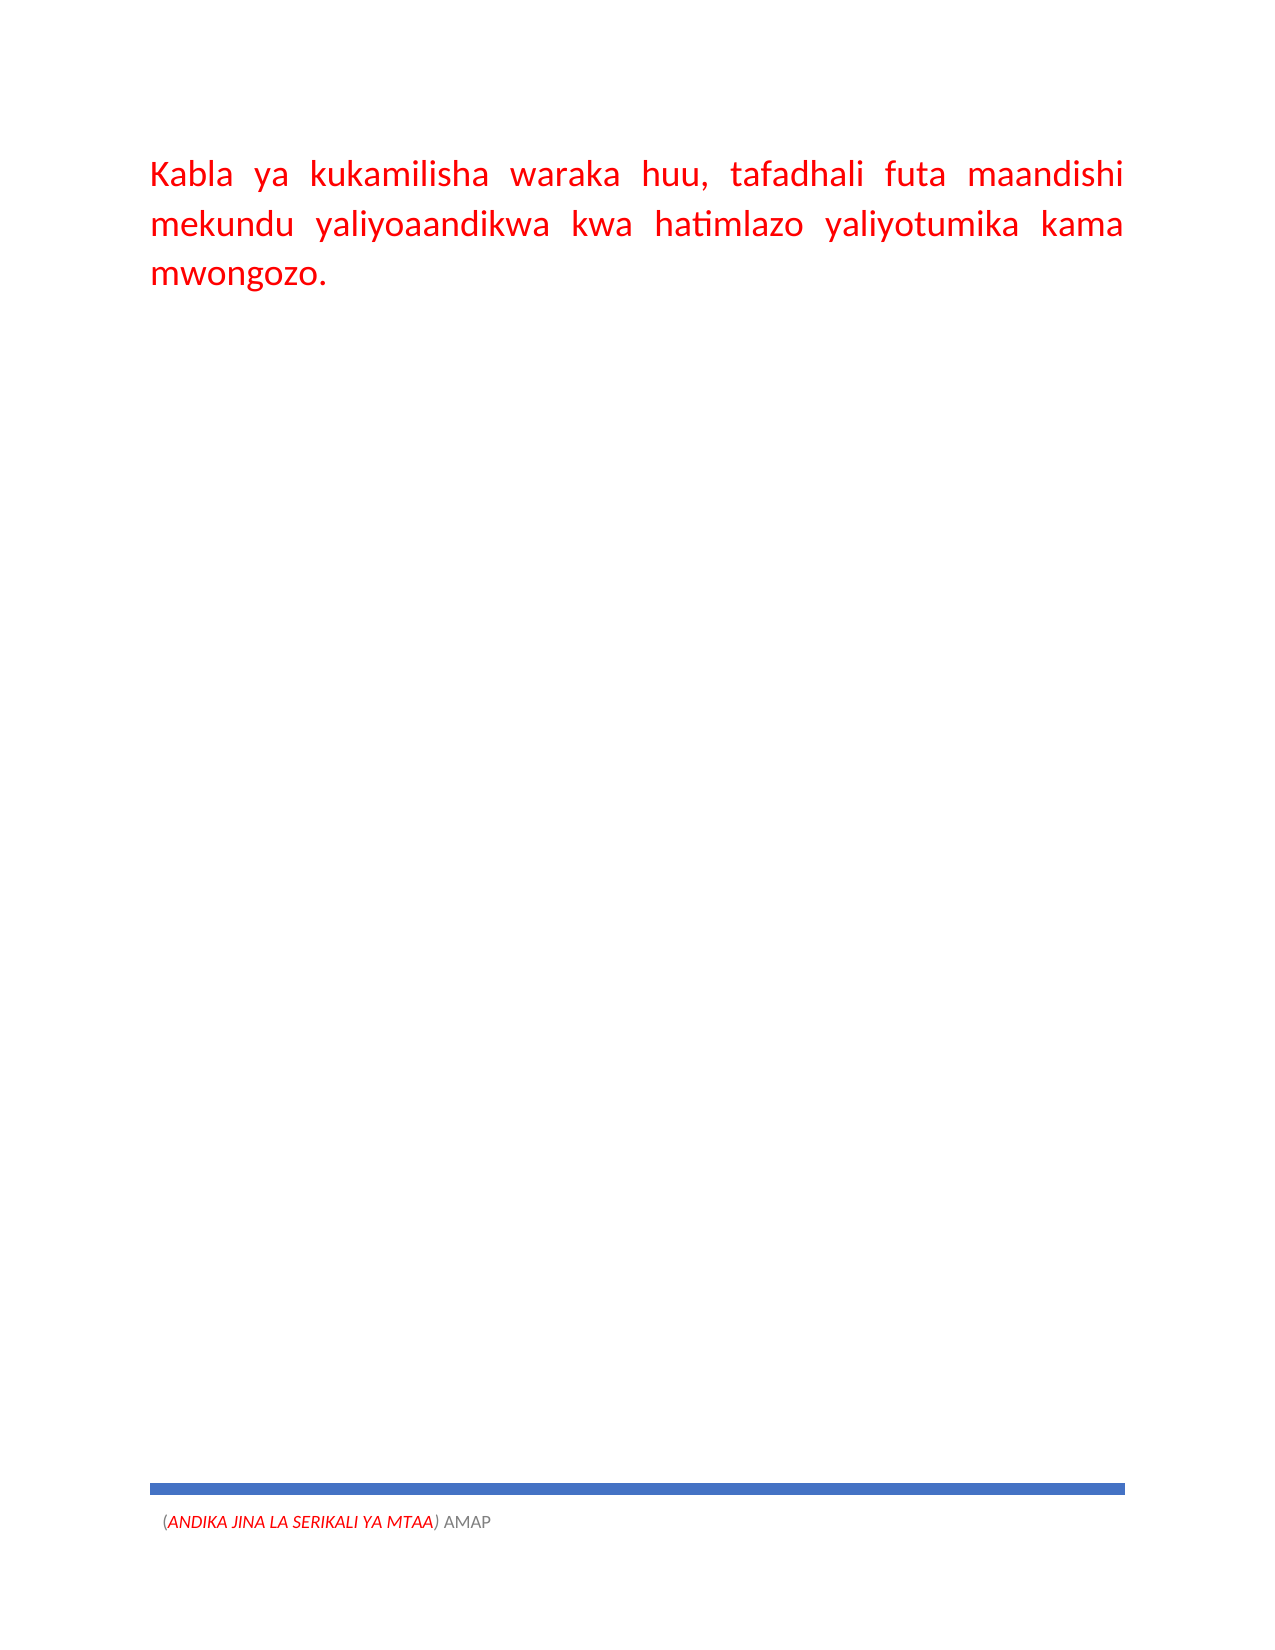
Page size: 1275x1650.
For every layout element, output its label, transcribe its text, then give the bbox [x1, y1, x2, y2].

text Kabla ya kukamilisha waraka huu, tafadhali futa maandishi mekundu yaliyoaandikwa kwa hatimlazo yaliyotumika kama mwongozo. [150, 150, 1125, 295]
